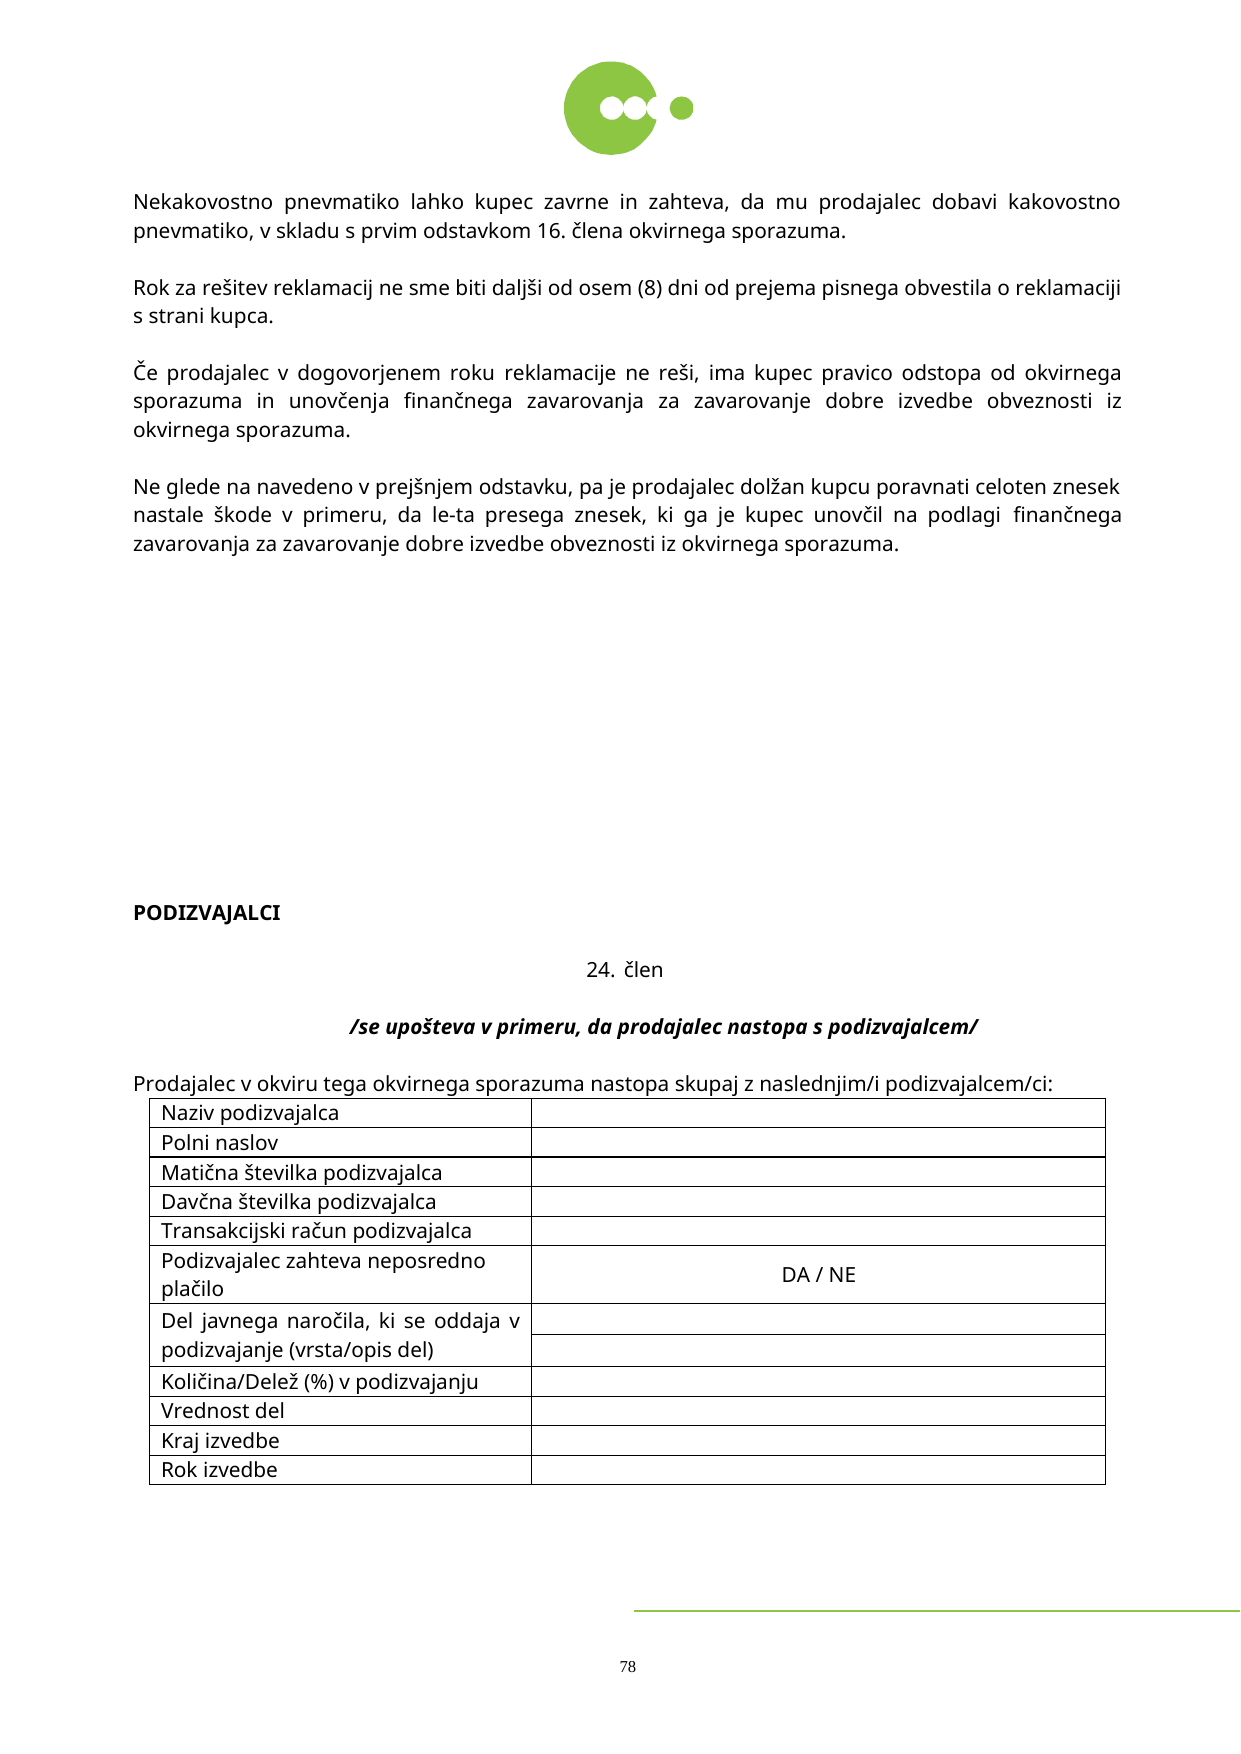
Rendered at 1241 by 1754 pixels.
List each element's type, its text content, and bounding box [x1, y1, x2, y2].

table_cell [532, 1367, 1105, 1396]
table_cell [532, 1335, 1105, 1366]
list člen [133, 955, 1116, 984]
table_cell Matična številka podizvajalca [150, 1158, 531, 1186]
table_cell Vrednost del [150, 1397, 531, 1425]
table_cell Transakcijski račun podizvajalca [150, 1217, 531, 1245]
table_cell [532, 1187, 1105, 1216]
text Rok za rešitev reklamacij ne sme biti daljši od osem (8) dni od prejema pisnega obvestila o reklamaciji s strani kupca. [133, 273, 1122, 330]
table_cell Del javnega naročila, ki se oddaja v podizvajanje (vrsta/opis del) [150, 1304, 531, 1366]
table_cell [532, 1128, 1105, 1156]
text Prodajalec v okviru tega okvirnega sporazuma nastopa skupaj z naslednjim/i podizvajalcem/ci: [133, 1069, 1122, 1097]
text Nekakovostno pnevmatiko lahko kupec zavrne in zahteva, da mu prodajalec dobavi kakovostno pnevmatiko, v skladu s prvim odstavkom 16. člena okvirnega sporazuma. [133, 187, 1122, 244]
table_cell Rok izvedbe [150, 1456, 531, 1484]
text /se upošteva v primeru, da prodajalec nastopa s podizvajalcem/ [208, 1012, 1122, 1041]
table_cell Davčna številka podizvajalca [150, 1187, 531, 1216]
table_cell [532, 1456, 1105, 1484]
text Če prodajalec v dogovorjenem roku reklamacije ne reši, ima kupec pravico odstopa od okvirnega sporazuma in unovčenja finančnega zavarovanja za zavarovanje dobre izvedbe obveznosti iz okvirnega sporazuma. [133, 358, 1122, 443]
text Ne glede na navedeno v prejšnjem odstavku, pa je prodajalec dolžan kupcu poravnati celoten znesek nastale škode v primeru, da le-ta presega znesek, ki ga je kupec unovčil na podlagi finančnega zavarovanja za zavarovanje dobre izvedbe obveznosti iz okvirnega sporazuma. [133, 472, 1122, 557]
table_cell [532, 1158, 1105, 1186]
text PODIZVAJALCI [133, 898, 1122, 927]
table_cell [532, 1397, 1105, 1425]
table_cell [532, 1217, 1105, 1245]
table_cell [532, 1304, 1105, 1334]
table_header [532, 1099, 1105, 1127]
table_cell [532, 1426, 1105, 1454]
table_cell Polni naslov [150, 1128, 531, 1156]
table_cell DA / NE [532, 1246, 1105, 1303]
table_cell Podizvajalec zahteva neposredno plačilo [150, 1246, 531, 1303]
table_cell Količina/Delež (%) v podizvajanju [150, 1367, 531, 1396]
table_header Naziv podizvajalca [150, 1099, 531, 1127]
table_cell Kraj izvedbe [150, 1426, 531, 1454]
